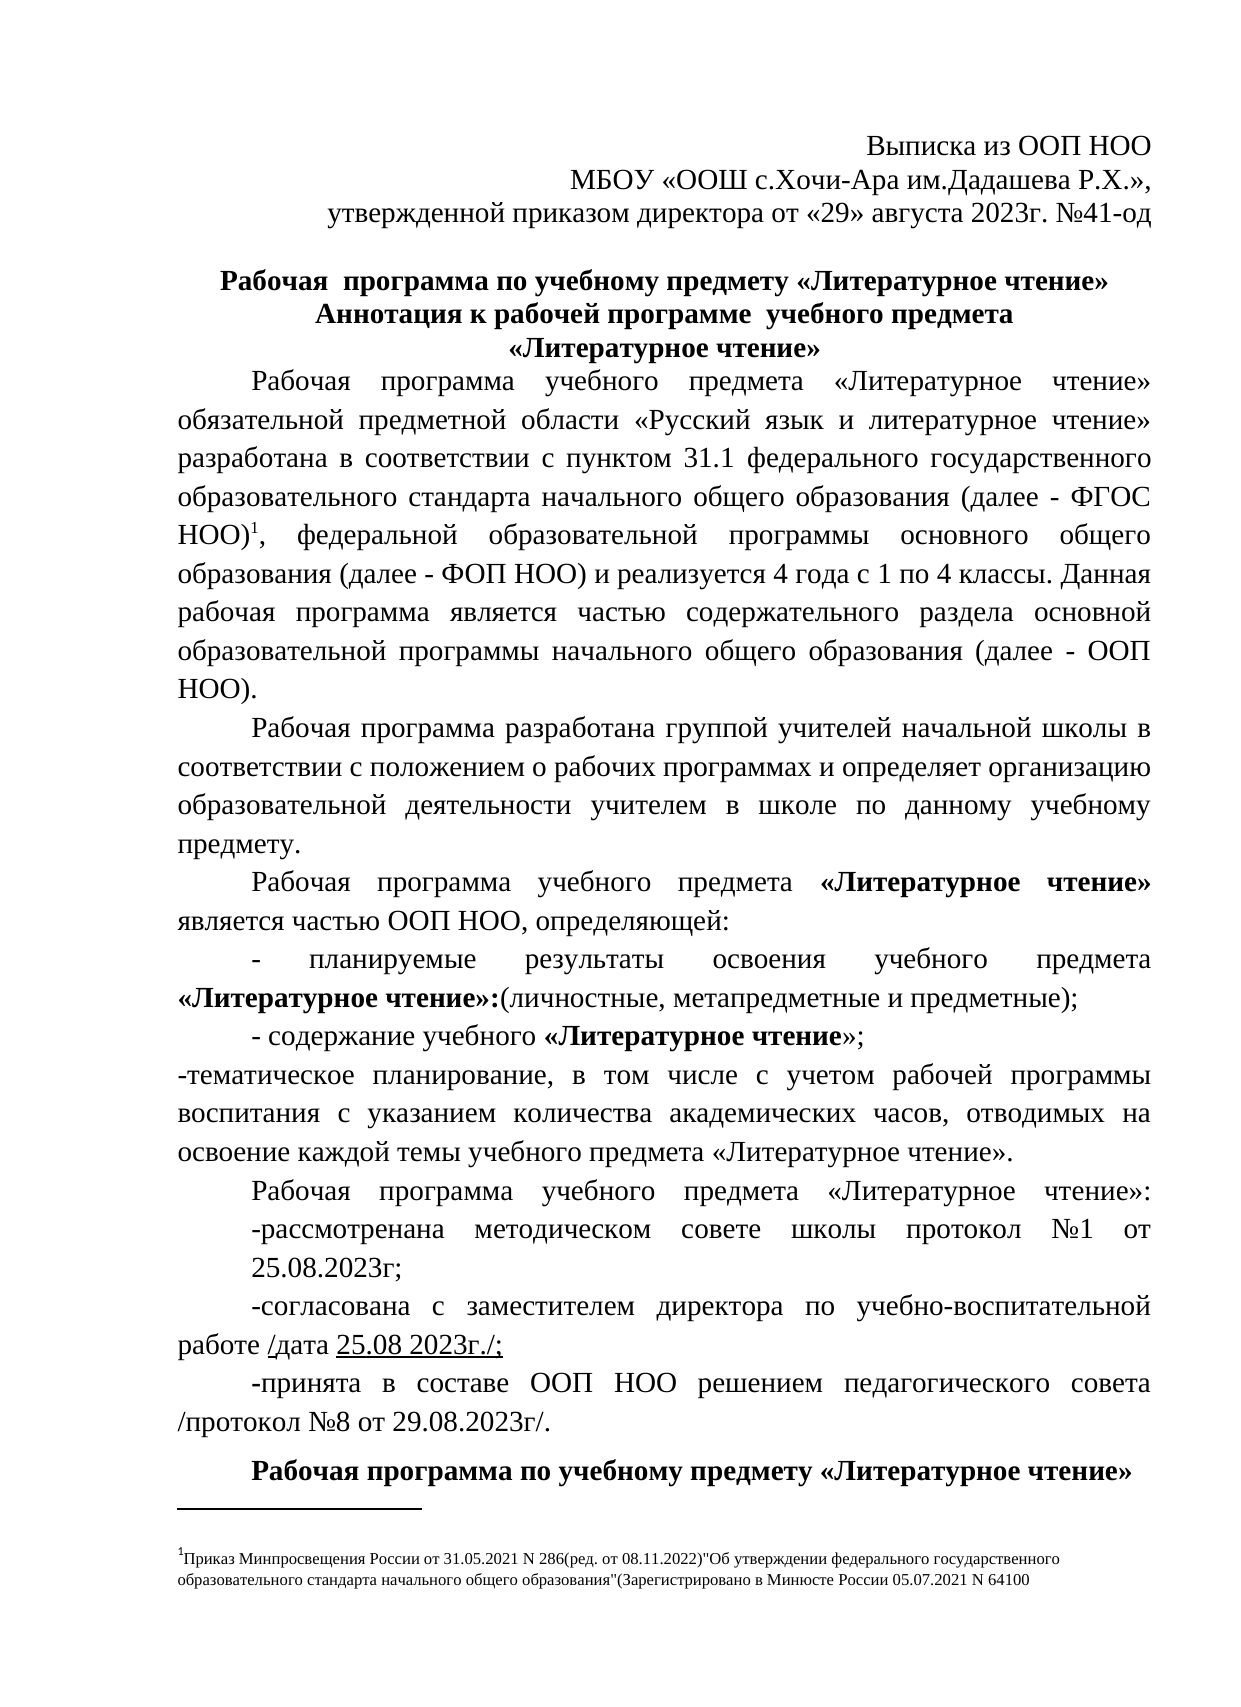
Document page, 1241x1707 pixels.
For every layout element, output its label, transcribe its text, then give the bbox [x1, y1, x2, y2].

text утвержденной приказом директора от «29» августа 2023г. №41-од [177, 196, 1152, 229]
text Рабочая программа учебного предмета «Литературное чтение» является частью ООП НОО, определяющей: [177, 864, 1152, 936]
text Рабочая программа по учебному предмету «Литературное чтение» [177, 263, 1152, 296]
text Рабочая программа разработана группой учителей начальной школы в соответствии с положением о рабочих программах и определяет организацию образовательной деятельности учителем в школе по данному учебному предмету. [177, 710, 1152, 859]
text «Литературное чтение» [177, 330, 1152, 363]
text Рабочая программа по учебному предмету «Литературное чтение» [251, 1453, 1152, 1486]
text МБОУ «ООШ с.Хочи-Ара им.Дадашева Р.Х.», [177, 162, 1152, 196]
text - содержание учебного «Литературное чтение»; [177, 1018, 1152, 1052]
text -тематическое планирование, в том числе с учетом рабочей программы воспитания с указанием количества академических часов, отводимых на освоение каждой темы учебного предмета «Литературное чтение». [177, 1057, 1152, 1168]
text -согласована с заместителем директора по учебно-воспитательной работе /дата 25.08 2023г./; [177, 1288, 1152, 1360]
text Рабочая программа учебного предмета «Литературное чтение» обязательной предметной области «Русский язык и литературное чтение» разработана в соответствии с пунктом 31.1 федерального государственного образовательного стандарта начального общего образования (далее - ФГОС НОО), федеральной образовательной программы основного общего образования (далее - ФОП НОО) и реализуется 4 года с 1 по 4 классы. Данная рабочая программа является частью содержательного раздела основной образовательной программы начального общего образования (далее - ООП НОО). [177, 363, 1152, 705]
text -принята в составе ООП НОО решением педагогического совета /протокол №8 от 29.08.2023г/. [177, 1365, 1152, 1437]
text - планируемые результаты освоения учебного предмета «Литературное чтение»:(личностные, метапредметные и предметные); [177, 941, 1152, 1013]
text Аннотация к рабочей программе учебного предмета [177, 296, 1152, 330]
text Рабочая программа учебного предмета «Литературное чтение»: -рассмотренана методическом совете школы протокол №1 от 25.08.2023г; [251, 1173, 1152, 1283]
text Выписка из ООП НОО [177, 128, 1152, 162]
